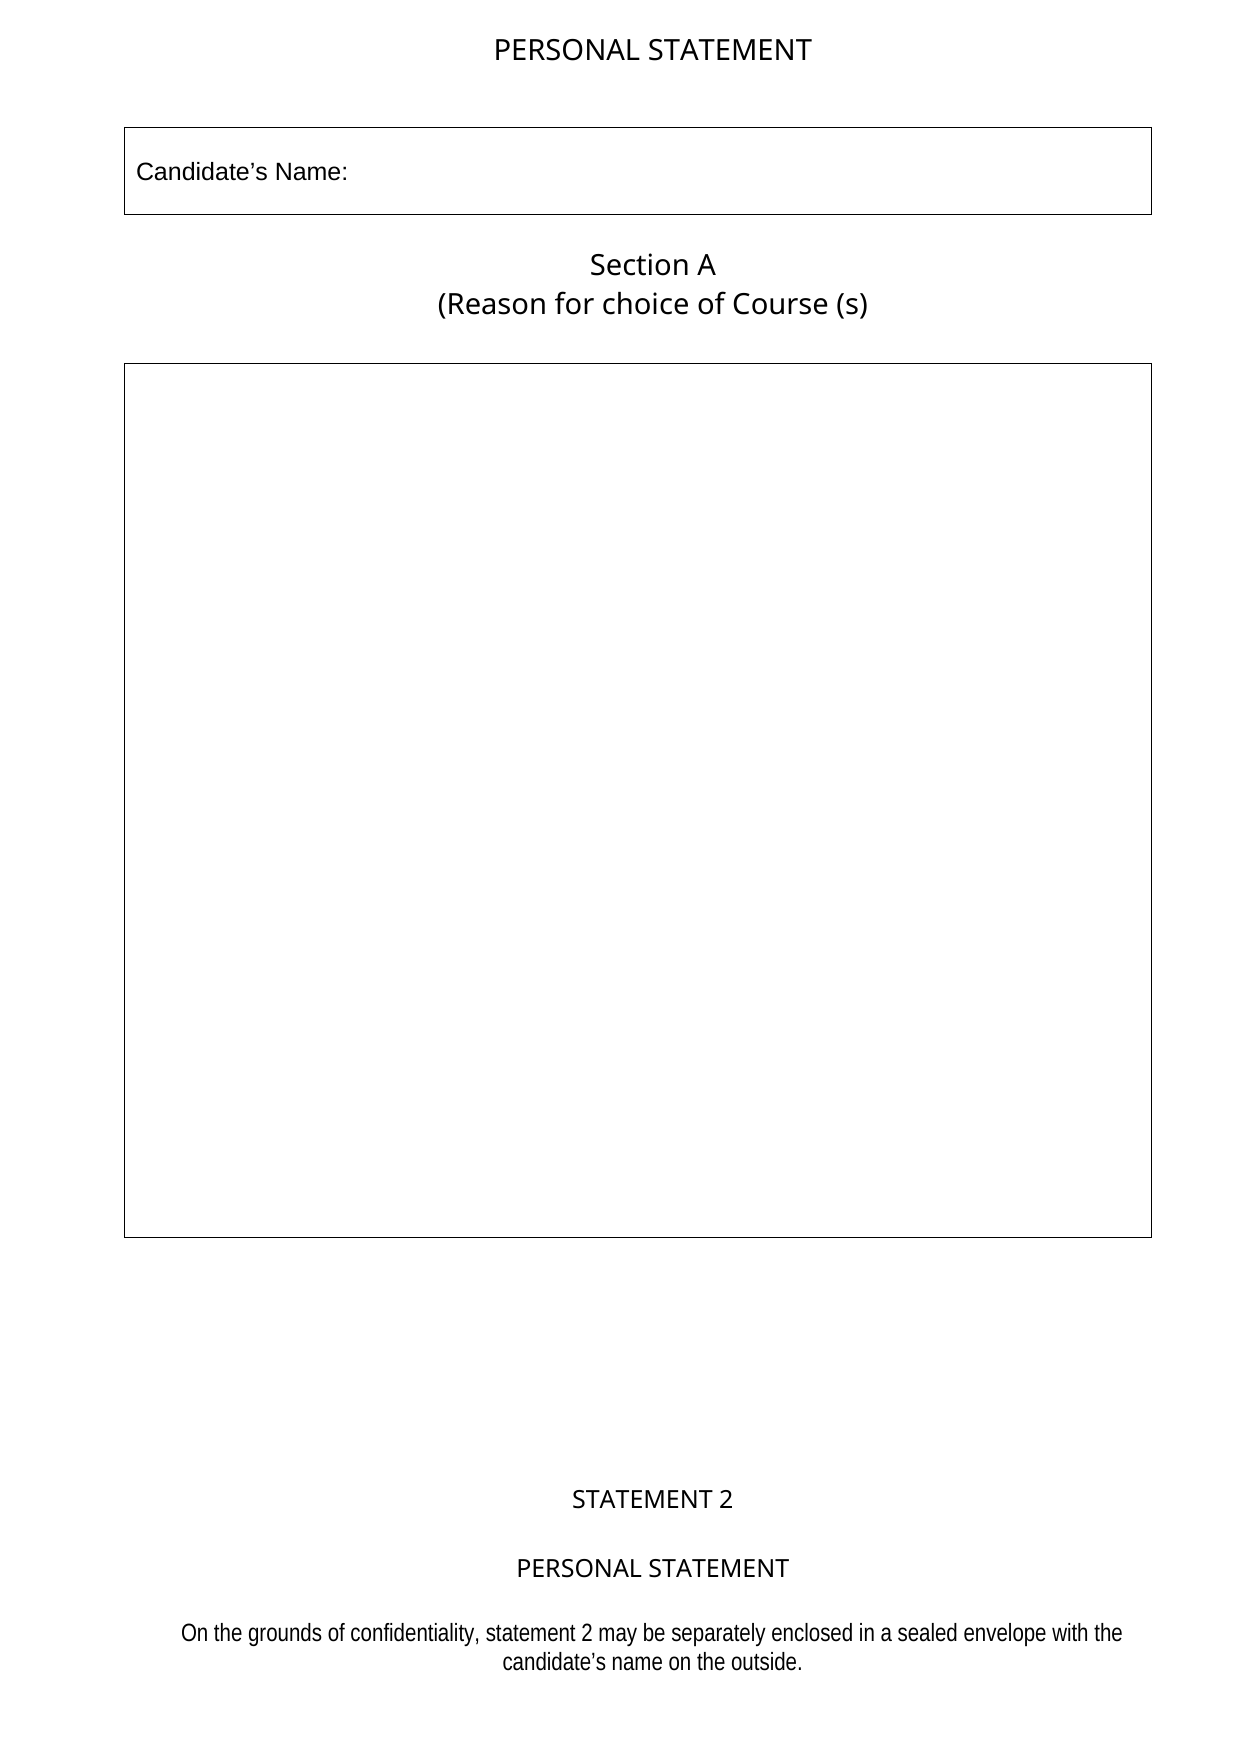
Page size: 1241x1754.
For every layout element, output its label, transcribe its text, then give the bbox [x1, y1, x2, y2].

subtitle PERSONAL STATEMENT [136, 29, 1169, 69]
text On the grounds of confidentiality, statement 2 may be separately enclosed in a sealed envelope with the candidate’s name on the outside. [136, 1618, 1169, 1676]
text Section A [136, 244, 1169, 283]
text PERSONAL STATEMENT [136, 1550, 1169, 1584]
text (Reason for choice of Course (s) [136, 283, 1169, 323]
table_header [125, 364, 1151, 1237]
text STATEMENT 2 [136, 1482, 1169, 1516]
table_header Candidate’s Name: [125, 128, 1151, 214]
